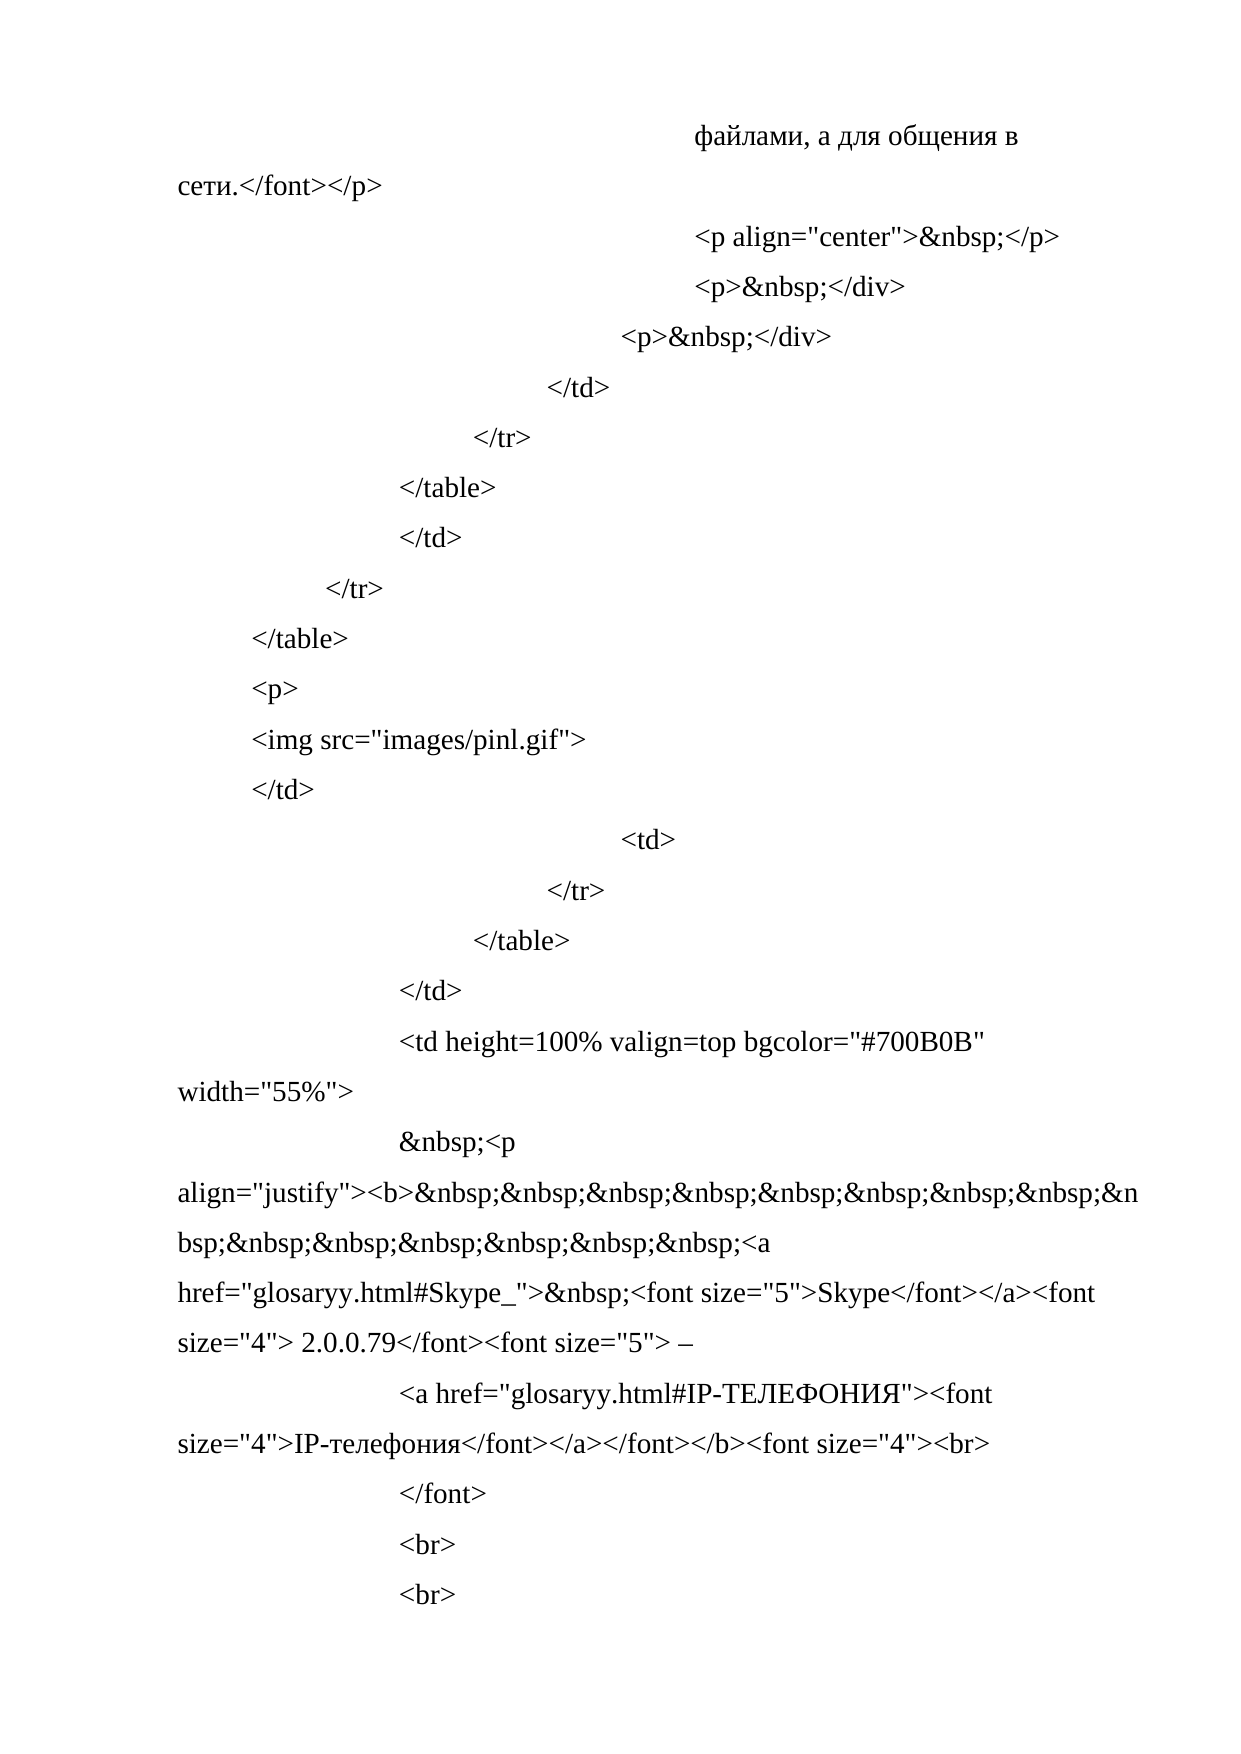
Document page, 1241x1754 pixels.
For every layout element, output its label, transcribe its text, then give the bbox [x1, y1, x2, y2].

text </td> [177, 973, 1152, 1007]
text <p align="center">&nbsp;</p> [177, 219, 1152, 252]
text <img src="images/pinl.gif"> [177, 722, 1152, 755]
text <br> [177, 1527, 1152, 1560]
text </td> [177, 370, 1152, 403]
text </td> [177, 772, 1152, 806]
text </tr> [177, 420, 1152, 453]
text <p> [177, 672, 1152, 705]
text </tr> [177, 873, 1152, 906]
text </table> [177, 470, 1152, 504]
text </table> [177, 621, 1152, 655]
text &nbsp;<p align="justify"><b>&nbsp;&nbsp;&nbsp;&nbsp;&nbsp;&nbsp;&nbsp;&nbsp;&nbsp;&nbsp;&nbsp;&nbsp;&nbsp;&nbsp;&nbsp;<a href="glosaryy.html#Skype_">&nbsp;<font size="5">Skype</font></a><font size="4"> 2.0.0.79</font><font size="5"> – [177, 1124, 1152, 1359]
text <td height=100% valign=top bgcolor="#700B0B" width="55%"> [177, 1024, 1152, 1108]
text </table> [177, 923, 1152, 957]
text </td> [177, 521, 1152, 554]
text </tr> [177, 571, 1152, 604]
text </font> [177, 1477, 1152, 1510]
text <a href="glosaryy.html#IP-ТЕЛЕФОНИЯ"><font size="4">IP-телефония</font></a></font></b><font size="4"><br> [177, 1376, 1152, 1460]
text файлами, а для общения в сети.</font></p> [177, 118, 1152, 202]
text <br> [177, 1577, 1152, 1611]
text <p>&nbsp;</div> [177, 269, 1152, 303]
text <p>&nbsp;</div> [177, 319, 1152, 353]
text <td> [177, 822, 1152, 856]
